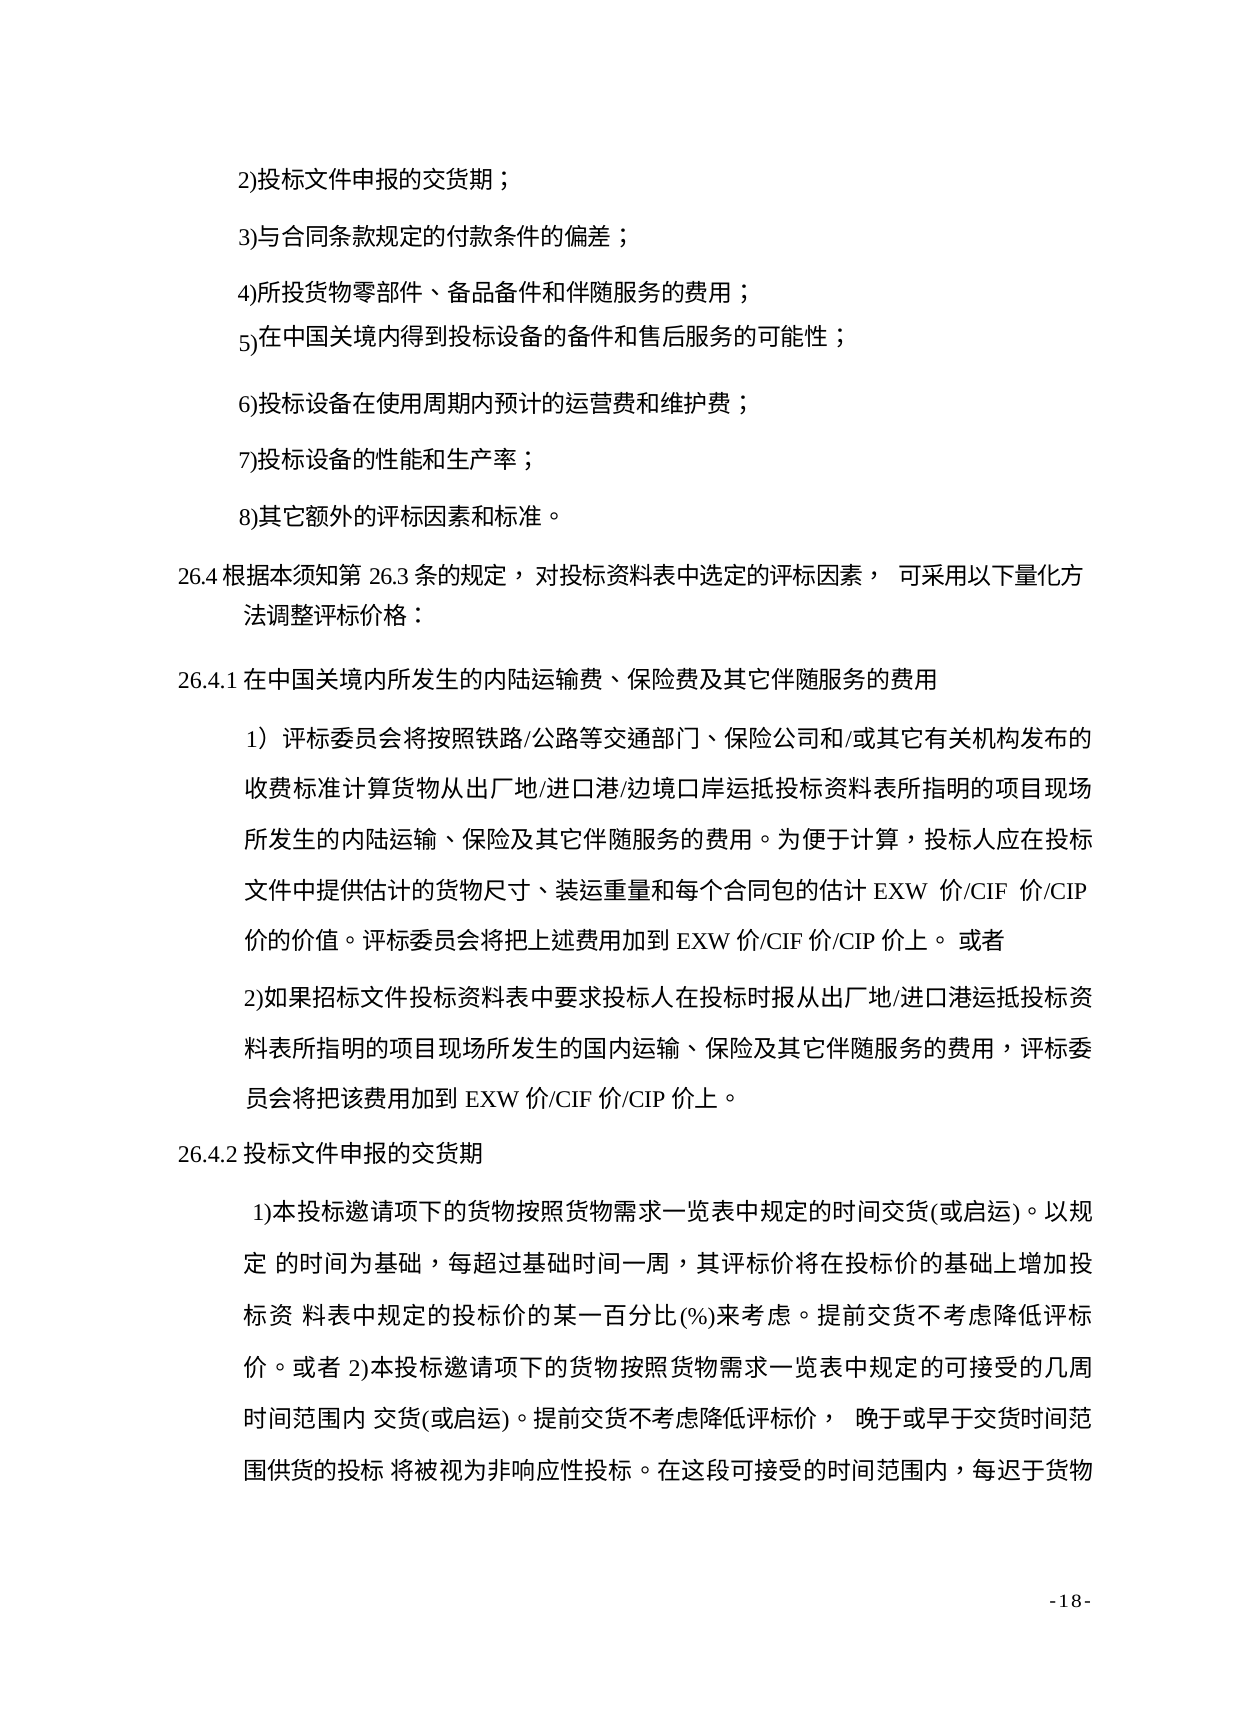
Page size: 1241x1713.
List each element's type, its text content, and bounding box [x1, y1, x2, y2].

text 员会将把该费用加到 EXW 价/CIF 价/CIP 价上。 [245, 1082, 1093, 1114]
text 2)投标文件申报的交货期； [238, 166, 1093, 194]
text 26.4.1 在中国关境内所发生的内陆运输费、保险费及其它伴随服务的费用 [178, 665, 1093, 695]
text 4)所投货物零部件、备品备件和伴随服务的费用； [237, 278, 1093, 307]
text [243, 1195, 1093, 1487]
text 26.4.2 投标文件申报的交货期 [178, 1139, 1093, 1168]
text 26.4 根据本须知第 26.3 条的规定， 对投标资料表中选定的评标因素， 可采用以下量化方 法调整评标价格： [178, 558, 1093, 631]
text 6)投标设备在使用周期内预计的运营费和维护费； [238, 390, 1093, 418]
text 7)投标设备的性能和生产率； [238, 446, 1093, 474]
text 5)在中国关境内得到投标设备的备件和售后服务的可能性； [238, 334, 1093, 389]
text 2)如果招标文件投标资料表中要求投标人在投标时报从出厂地/进口港运抵投标资 料表所指明的项目现场所发生的国内运输、保险及其它伴随服务的费用，评标委 [243, 981, 1093, 1064]
text 3)与合同条款规定的付款条件的偏差； [238, 222, 1093, 251]
text 1）评标委员会将按照铁路/公路等交通部门、保险公司和/或其它有关机构发布的 收费标准计算货物从出厂地/进口港/边境口岸运抵投标资料表所指明的项目现场 所发生的内陆运输、保险及其它伴随服务的费用。为便于计算，投标人应在投标 文件中提供估计的货物尺寸、装运重量和每个合同包的估计 EXW 价/CIF 价/CIP [244, 721, 1093, 907]
text 价的价值。评标委员会将把上述费用加到 EXW 价/CIF 价/CIP 价上。 或者 [244, 925, 1093, 956]
text 8)其它额外的评标因素和标准。 [239, 502, 1093, 531]
